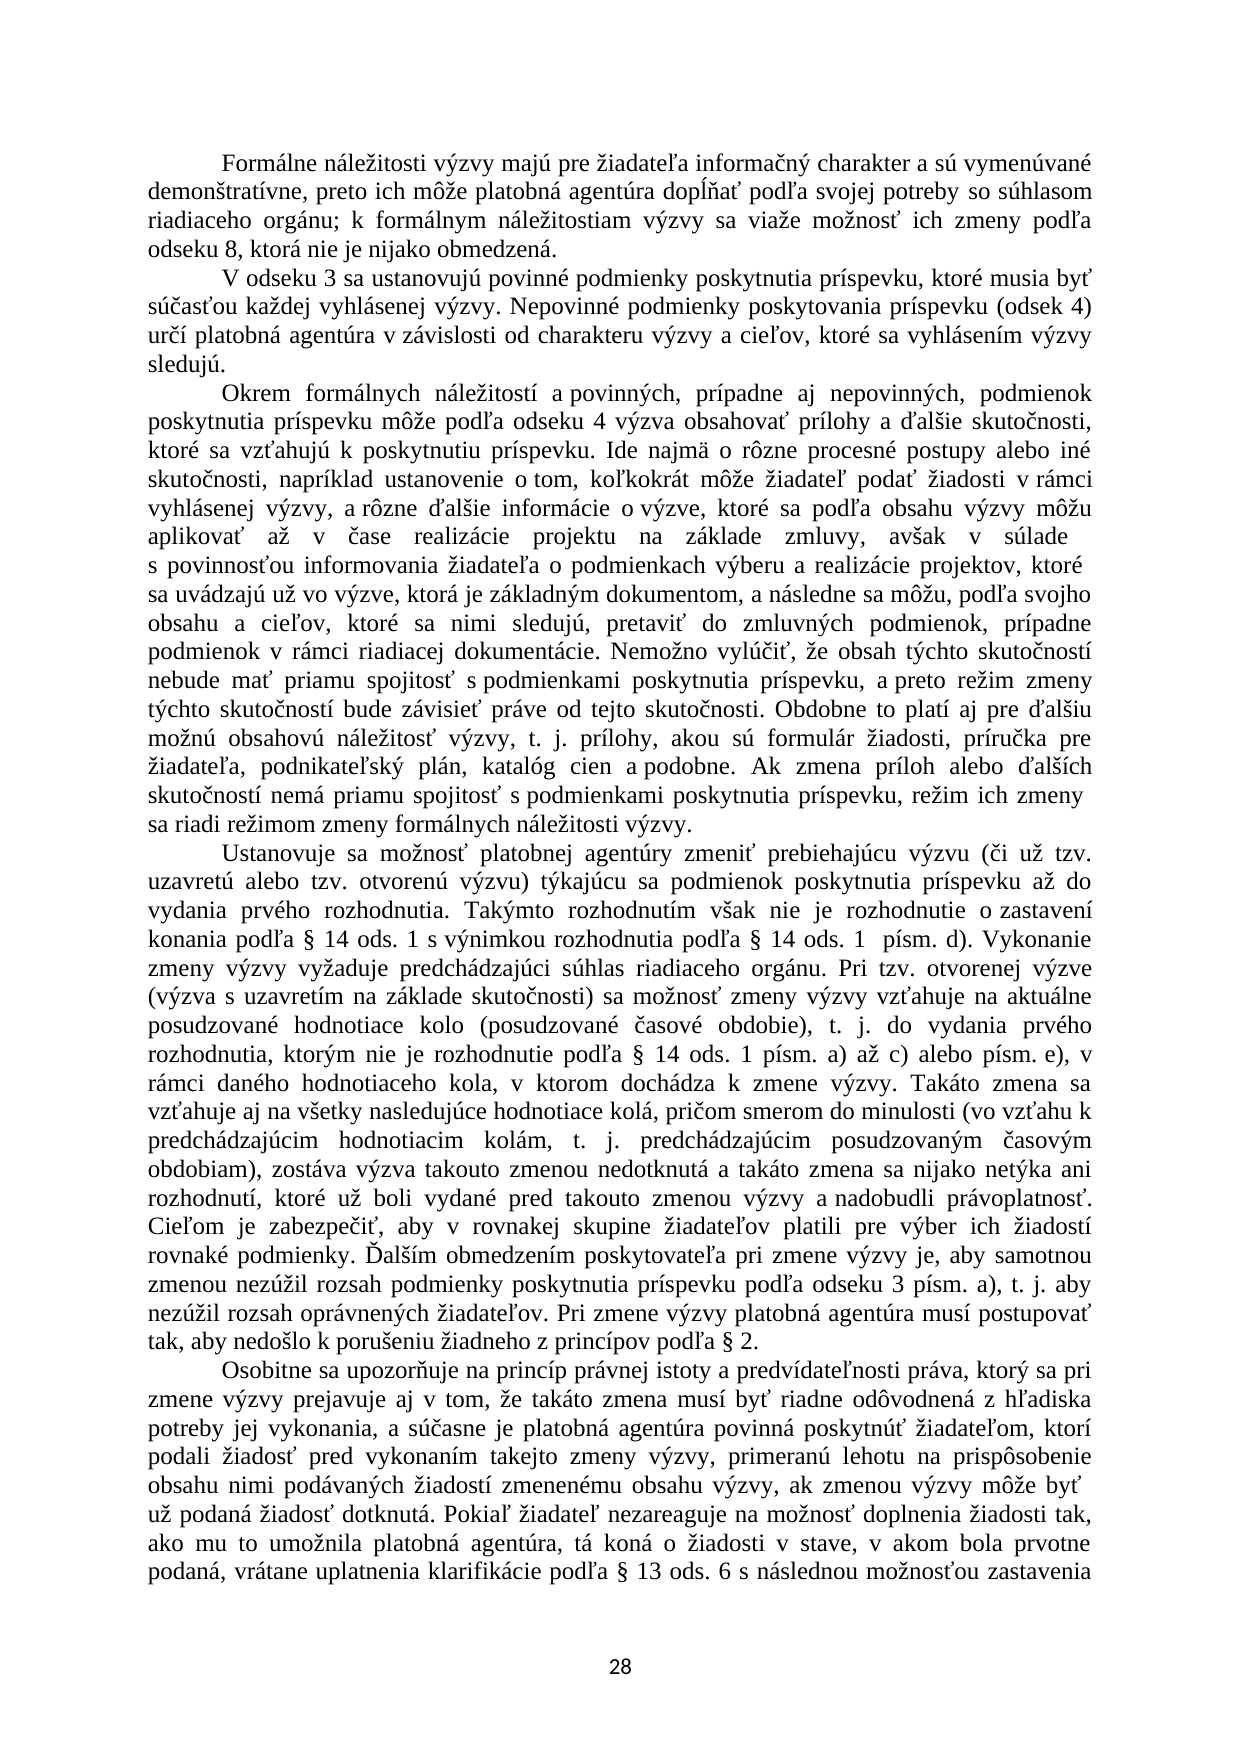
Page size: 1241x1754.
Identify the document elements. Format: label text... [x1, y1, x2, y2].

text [148, 1355, 1093, 1585]
text Formálne náležitosti výzvy majú pre žiadateľa informačný charakter a sú vymenúvané demonštratívne, preto ich môže platobná agentúra dopĺňať podľa svojej potreby so súhlasom riadiaceho orgánu; k formálnym náležitostiam výzvy sa viaže možnosť ich zmeny podľa odseku 8, ktorá nie je nijako obmedzená. [148, 148, 1093, 263]
text Ustanovuje sa možnosť platobnej agentúry zmeniť prebiehajúcu výzvu (či už tzv. uzavretú alebo tzv. otvorenú výzvu) týkajúcu sa podmienok poskytnutia príspevku až do vydania prvého rozhodnutia. Takýmto rozhodnutím však nie je rozhodnutie o zastavení konania podľa § 14 ods. 1 s výnimkou rozhodnutia podľa § 14 ods. 1 písm. d). Vykonanie zmeny výzvy vyžaduje predchádzajúci súhlas riadiaceho orgánu. Pri tzv. otvorenej výzve (výzva s uzavretím na základe skutočnosti) sa možnosť zmeny výzvy vzťahuje na aktuálne posudzované hodnotiace kolo (posudzované časové obdobie), t. j. do vydania prvého rozhodnutia, ktorým nie je rozhodnutie podľa § 14 ods. 1 písm. a) až c) alebo písm. e), v rámci daného hodnotiaceho kola, v ktorom dochádza k zmene výzvy. Takáto zmena sa vzťahuje aj na všetky nasledujúce hodnotiace kolá, pričom smerom do minulosti (vo vzťahu k predchádzajúcim hodnotiacim kolám, t. j. predchádzajúcim posudzovaným časovým obdobiam), zostáva výzva takouto zmenou nedotknutá a takáto zmena sa nijako netýka ani rozhodnutí, ktoré už boli vydané pred takouto zmenou výzvy a nadobudli právoplatnosť. Cieľom je zabezpečiť, aby v rovnakej skupine žiadateľov platili pre výber ich žiadostí rovnaké podmienky. Ďalším obmedzením poskytovateľa pri zmene výzvy je, aby samotnou zmenou nezúžil rozsah podmienky poskytnutia príspevku podľa odseku 3 písm. a), t. j. aby nezúžil rozsah oprávnených žiadateľov. Pri zmene výzvy platobná agentúra musí postupovať tak, aby nedošlo k porušeniu žiadneho z princípov podľa § 2. [148, 838, 1093, 1355]
text Okrem formálnych náležitostí a povinných, prípadne aj nepovinných, podmienok poskytnutia príspevku môže podľa odseku 4 výzva obsahovať prílohy a ďalšie skutočnosti, ktoré sa vzťahujú k poskytnutiu príspevku. Ide najmä o rôzne procesné postupy alebo iné skutočnosti, napríklad ustanovenie o tom, koľkokrát môže žiadateľ podať žiadosti v rámci vyhlásenej výzvy, a rôzne ďalšie informácie o výzve, ktoré sa podľa obsahu výzvy môžu aplikovať až v čase realizácie projektu na základe zmluvy, avšak v súlade s povinnosťou informovania žiadateľa o podmienkach výberu a realizácie projektov, ktoré sa uvádzajú už vo výzve, ktorá je základným dokumentom, a následne sa môžu, podľa svojho obsahu a cieľov, ktoré sa nimi sledujú, pretaviť do zmluvných podmienok, prípadne podmienok v rámci riadiacej dokumentácie. Nemožno vylúčiť, že obsah týchto skutočností nebude mať priamu spojitosť s podmienkami poskytnutia príspevku, a preto režim zmeny týchto skutočností bude závisieť práve od tejto skutočnosti. Obdobne to platí aj pre ďalšiu možnú obsahovú náležitosť výzvy, t. j. prílohy, akou sú formulár žiadosti, príručka pre žiadateľa, podnikateľský plán, katalóg cien a podobne. Ak zmena príloh alebo ďalších skutočností nemá priamu spojitosť s podmienkami poskytnutia príspevku, režim ich zmeny sa riadi režimom zmeny formálnych náležitosti výzvy. [148, 378, 1093, 838]
text V odseku 3 sa ustanovujú povinné podmienky poskytnutia príspevku, ktoré musia byť súčasťou každej vyhlásenej výzvy. Nepovinné podmienky poskytovania príspevku (odsek 4) určí platobná agentúra v závislosti od charakteru výzvy a cieľov, ktoré sa vyhlásením výzvy sledujú. [148, 263, 1093, 378]
